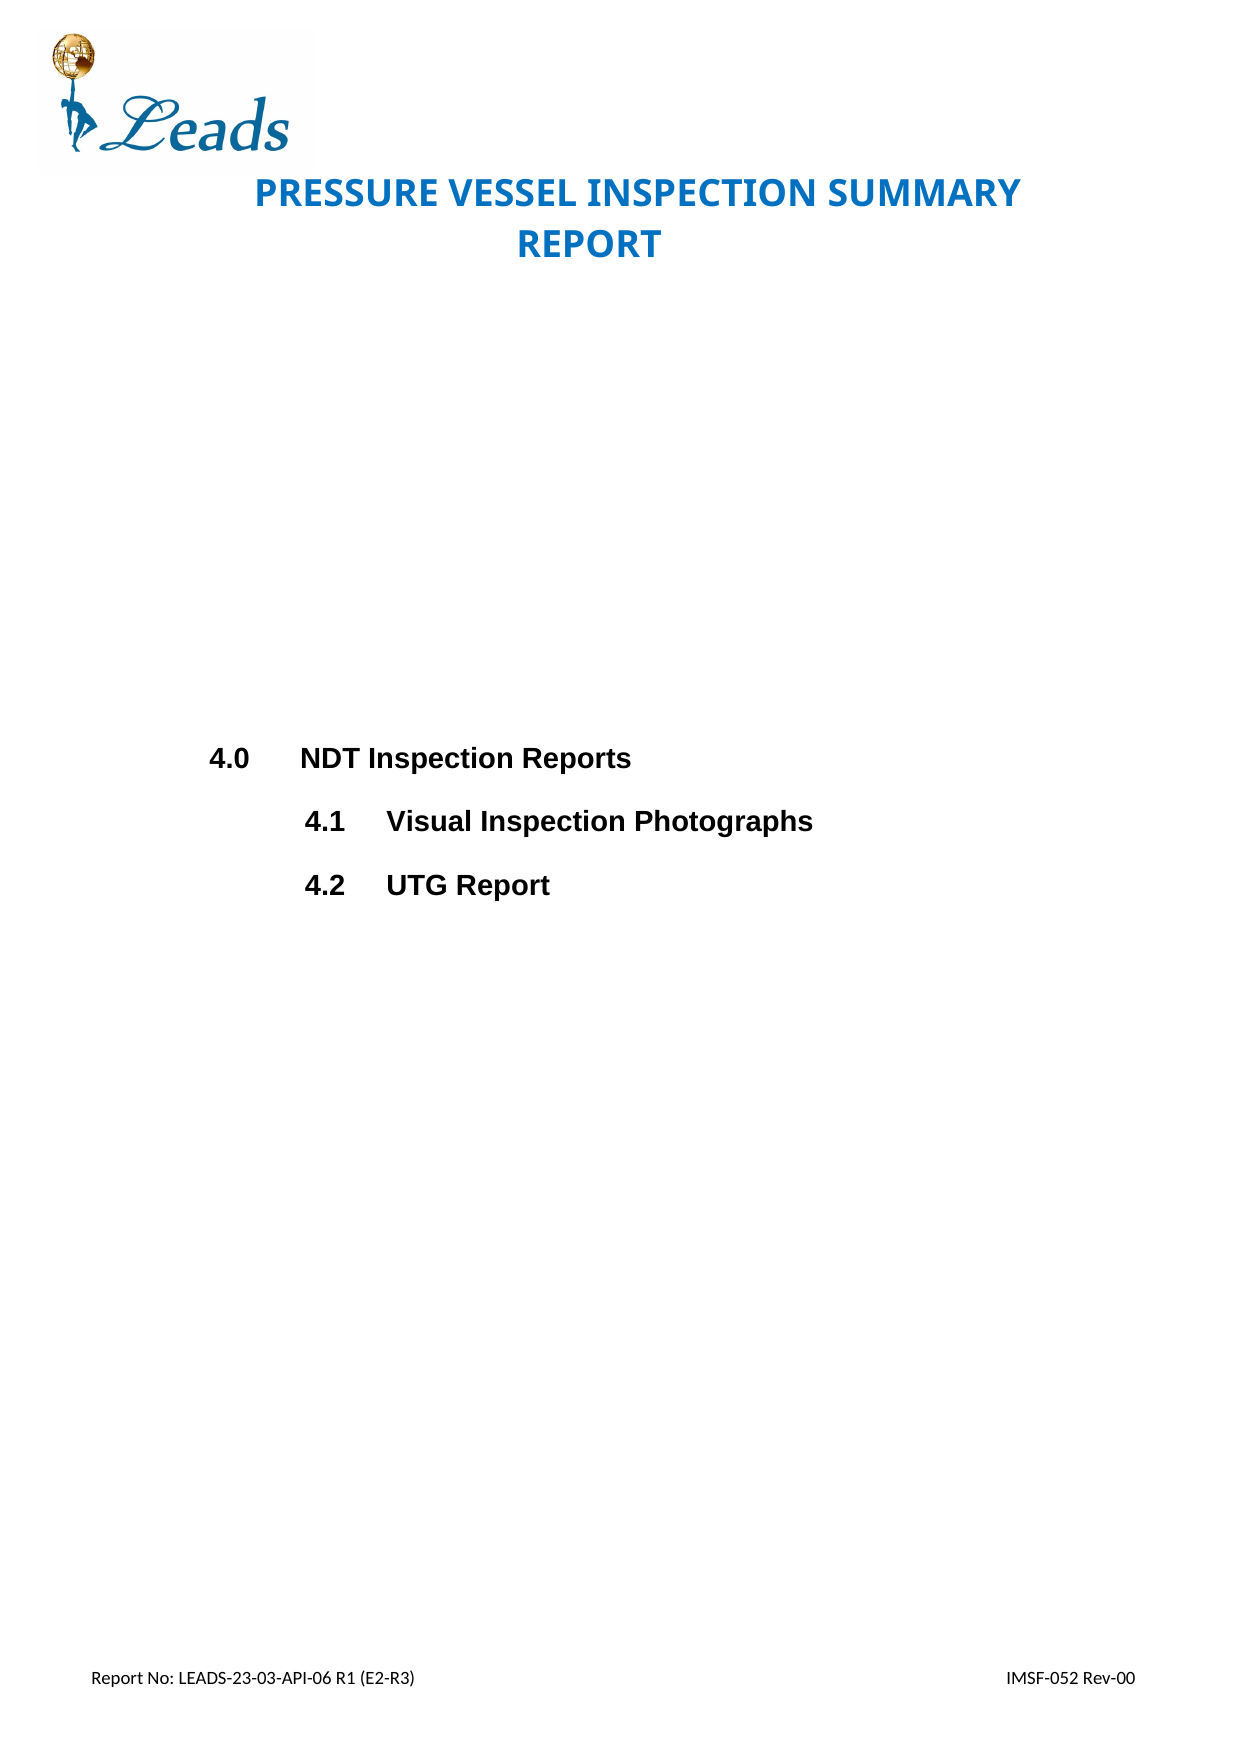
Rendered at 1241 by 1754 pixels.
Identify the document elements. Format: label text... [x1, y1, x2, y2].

picture [37, 29, 314, 174]
list UTG Report [304, 868, 1090, 901]
list Visual Inspection Photographs [304, 804, 1090, 838]
subtitle NDT Inspection Reports [209, 741, 1090, 774]
